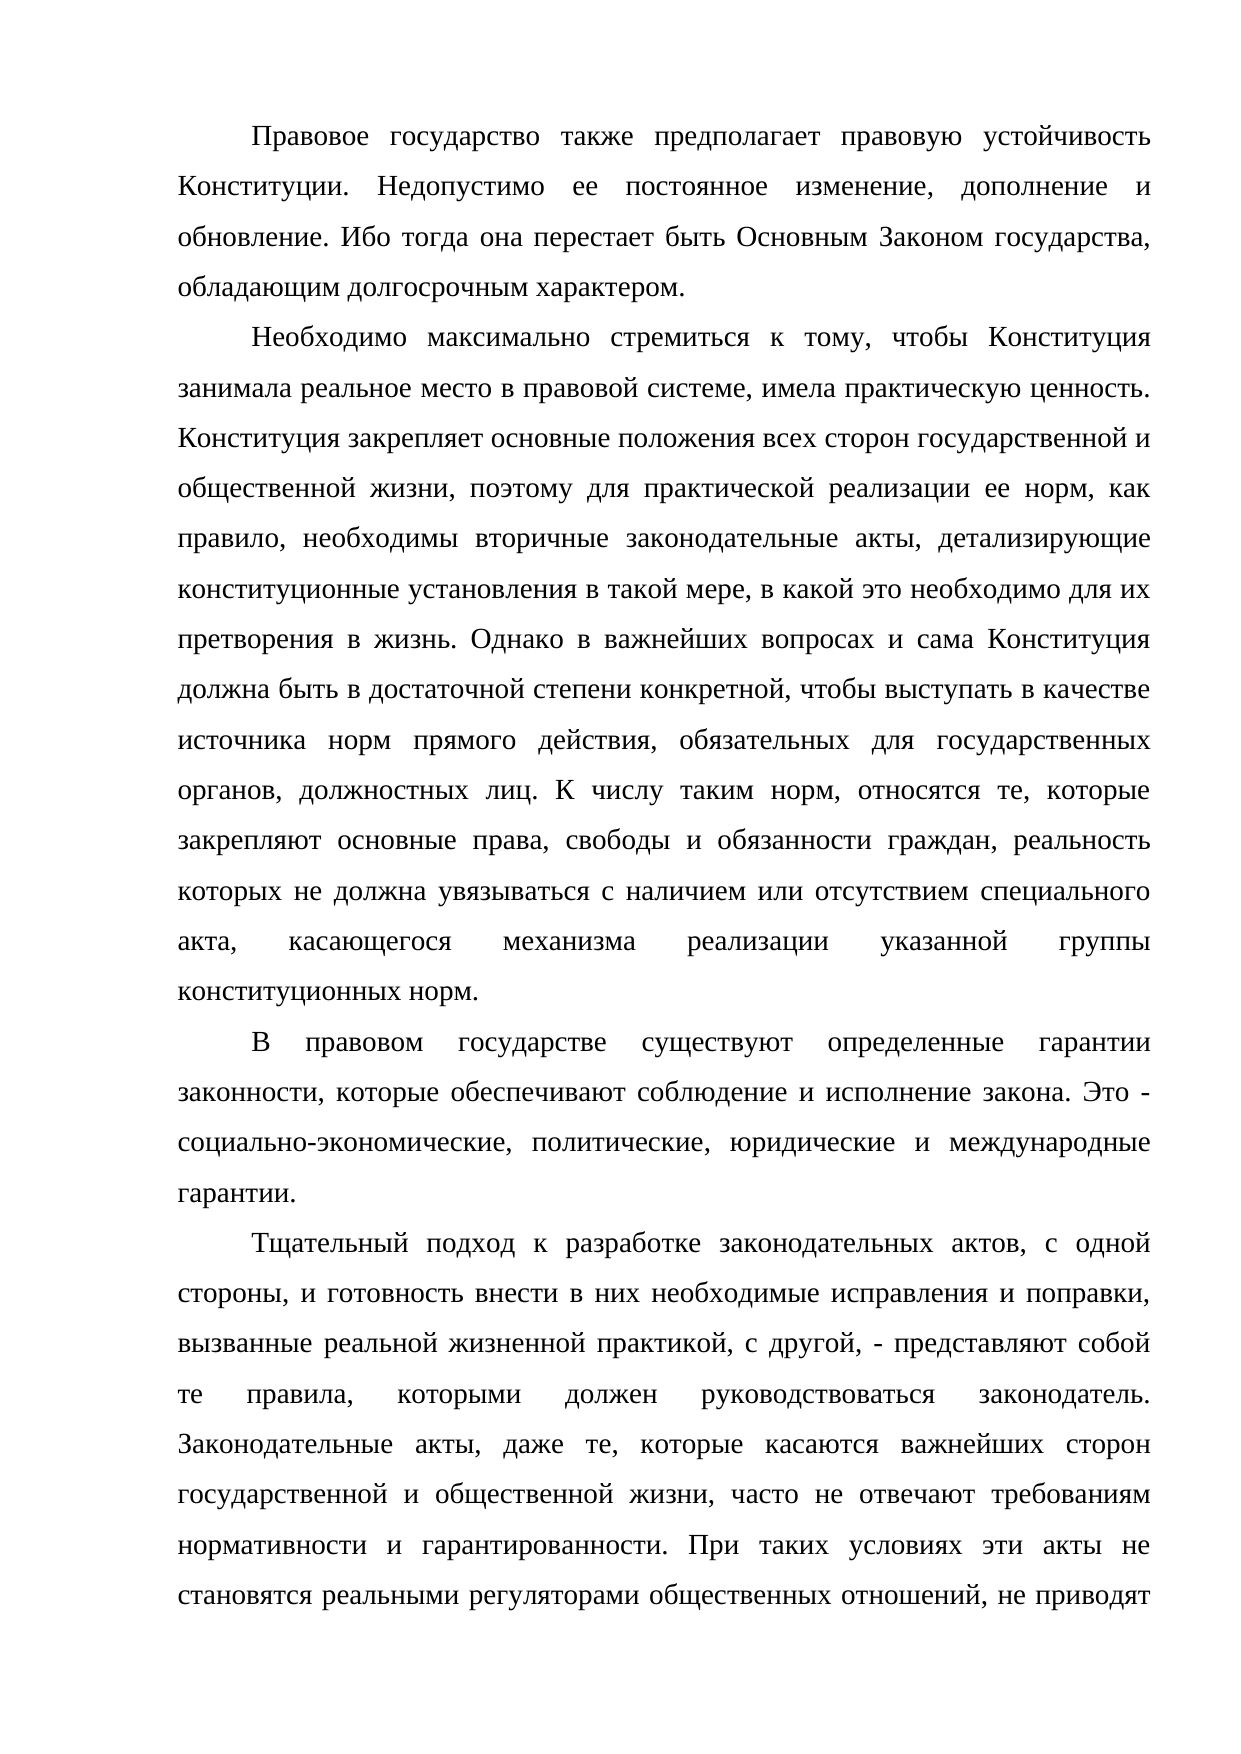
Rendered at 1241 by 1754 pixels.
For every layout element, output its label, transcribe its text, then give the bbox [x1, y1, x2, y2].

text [177, 1225, 1152, 1611]
text В правовом государстве существуют определенные гарантии законности, которые обеспечивают соблюдение и исполнение закона. Это - социально-экономические, политические, юридические и международные гарантии. [177, 1024, 1152, 1208]
text Правовое государство также предполагает правовую устойчивость Конституции. Недопустимо ее постоянное изменение, дополнение и обновление. Ибо тогда она перестает быть Основным Законом государства, обладающим долгосрочным характером. [177, 118, 1152, 303]
text Необходимо максимально стремиться к тому, чтобы Конституция занимала реальное место в правовой системе, имела практическую ценность. Конституция закрепляет основные положения всех сторон государственной и общественной жизни, поэтому для практической реализации ее норм, как правило, необходимы вторичные законодательные акты, детализирующие конституционные установления в такой мере, в какой это необходимо для их претворения в жизнь. Однако в важнейших вопросах и сама Конституция должна быть в достаточной степени конкретной, чтобы выступать в качестве источника норм прямого действия, обязательных для государственных органов, должностных лиц. К числу таким норм, относятся те, которые закрепляют основные права, свободы и обязанности граждан, реальность которых не должна увязываться с наличием или отсутствием специального акта, касающегося механизма реализации указанной группы конституционных норм. [177, 319, 1152, 1007]
